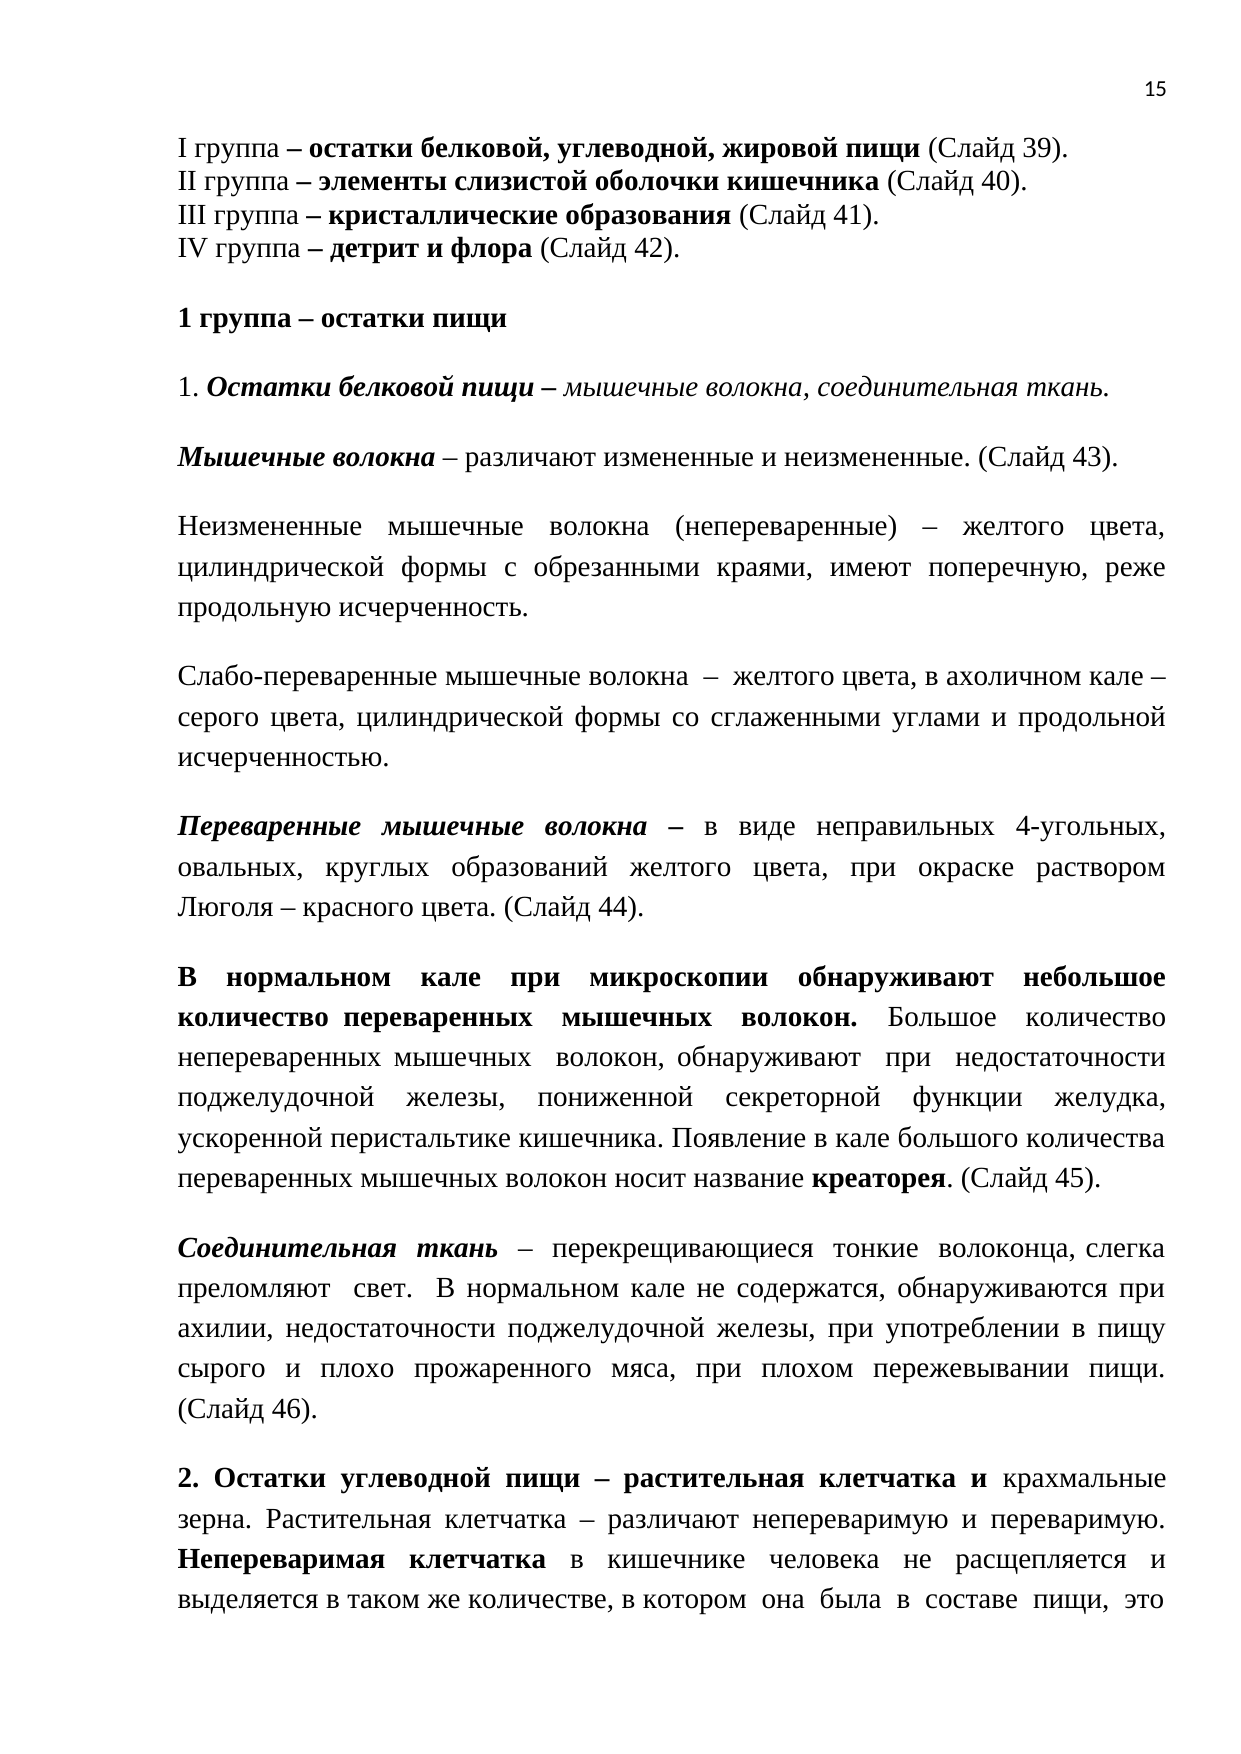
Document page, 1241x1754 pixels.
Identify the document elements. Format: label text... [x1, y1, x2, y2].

text IV группа – детрит и флора (Слайд 42). [177, 230, 1167, 264]
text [177, 1454, 1167, 1615]
text Соединительная ткань – перекрещивающиеся тонкие волоконца, слегка преломляют свет. В нормальном кале не содержатся, обнаруживаются при ахилии, недостаточности поджелудочной железы, при употреблении в пищу сырого и плохо прожаренного мяса, при плохом пережевывании пищи. (Слайд 46). [177, 1223, 1167, 1424]
text II группа – элементы слизистой оболочки кишечника (Слайд 40). [177, 163, 1167, 197]
text Мышечные волокна – различают измененные и неизмененные. (Слайд 43). [177, 432, 1167, 472]
text 1 группа – остатки пищи [177, 293, 1167, 333]
text Переваренные мышечные волокна – в виде неправильных 4-угольных, овальных, круглых образований желтого цвета, при окраске раствором Люголя – красного цвета. (Слайд 44). [177, 802, 1167, 923]
text 1. Остатки белковой пищи – мышечные волокна, соединительная ткань. [177, 363, 1167, 403]
text I группа – остатки белковой, углеводной, жировой пищи (Слайд 39). [177, 130, 1167, 163]
text Слабо-переваренные мышечные волокна – желтого цвета, в ахоличном кале – серого цвета, цилиндрической формы со сглаженными углами и продольной исчерченностью. [177, 652, 1167, 773]
text В нормальном кале при микроскопии обнаруживают небольшое количество переваренных мышечных волокон. Большое количество непереваренных мышечных волокон, обнаруживают при недостаточности поджелудочной железы, пониженной секреторной функции желудка, ускоренной перистальтике кишечника. Появление в кале большого количества переваренных мышечных волокон носит название креаторея. (Слайд 45). [177, 952, 1167, 1194]
text III группа – кристаллические образования (Слайд 41). [177, 197, 1167, 230]
text Неизмененные мышечные волокна (непереваренные) – желтого цвета, цилиндрической формы с обрезанными краями, имеют поперечную, реже продольную исчерченность. [177, 502, 1167, 622]
